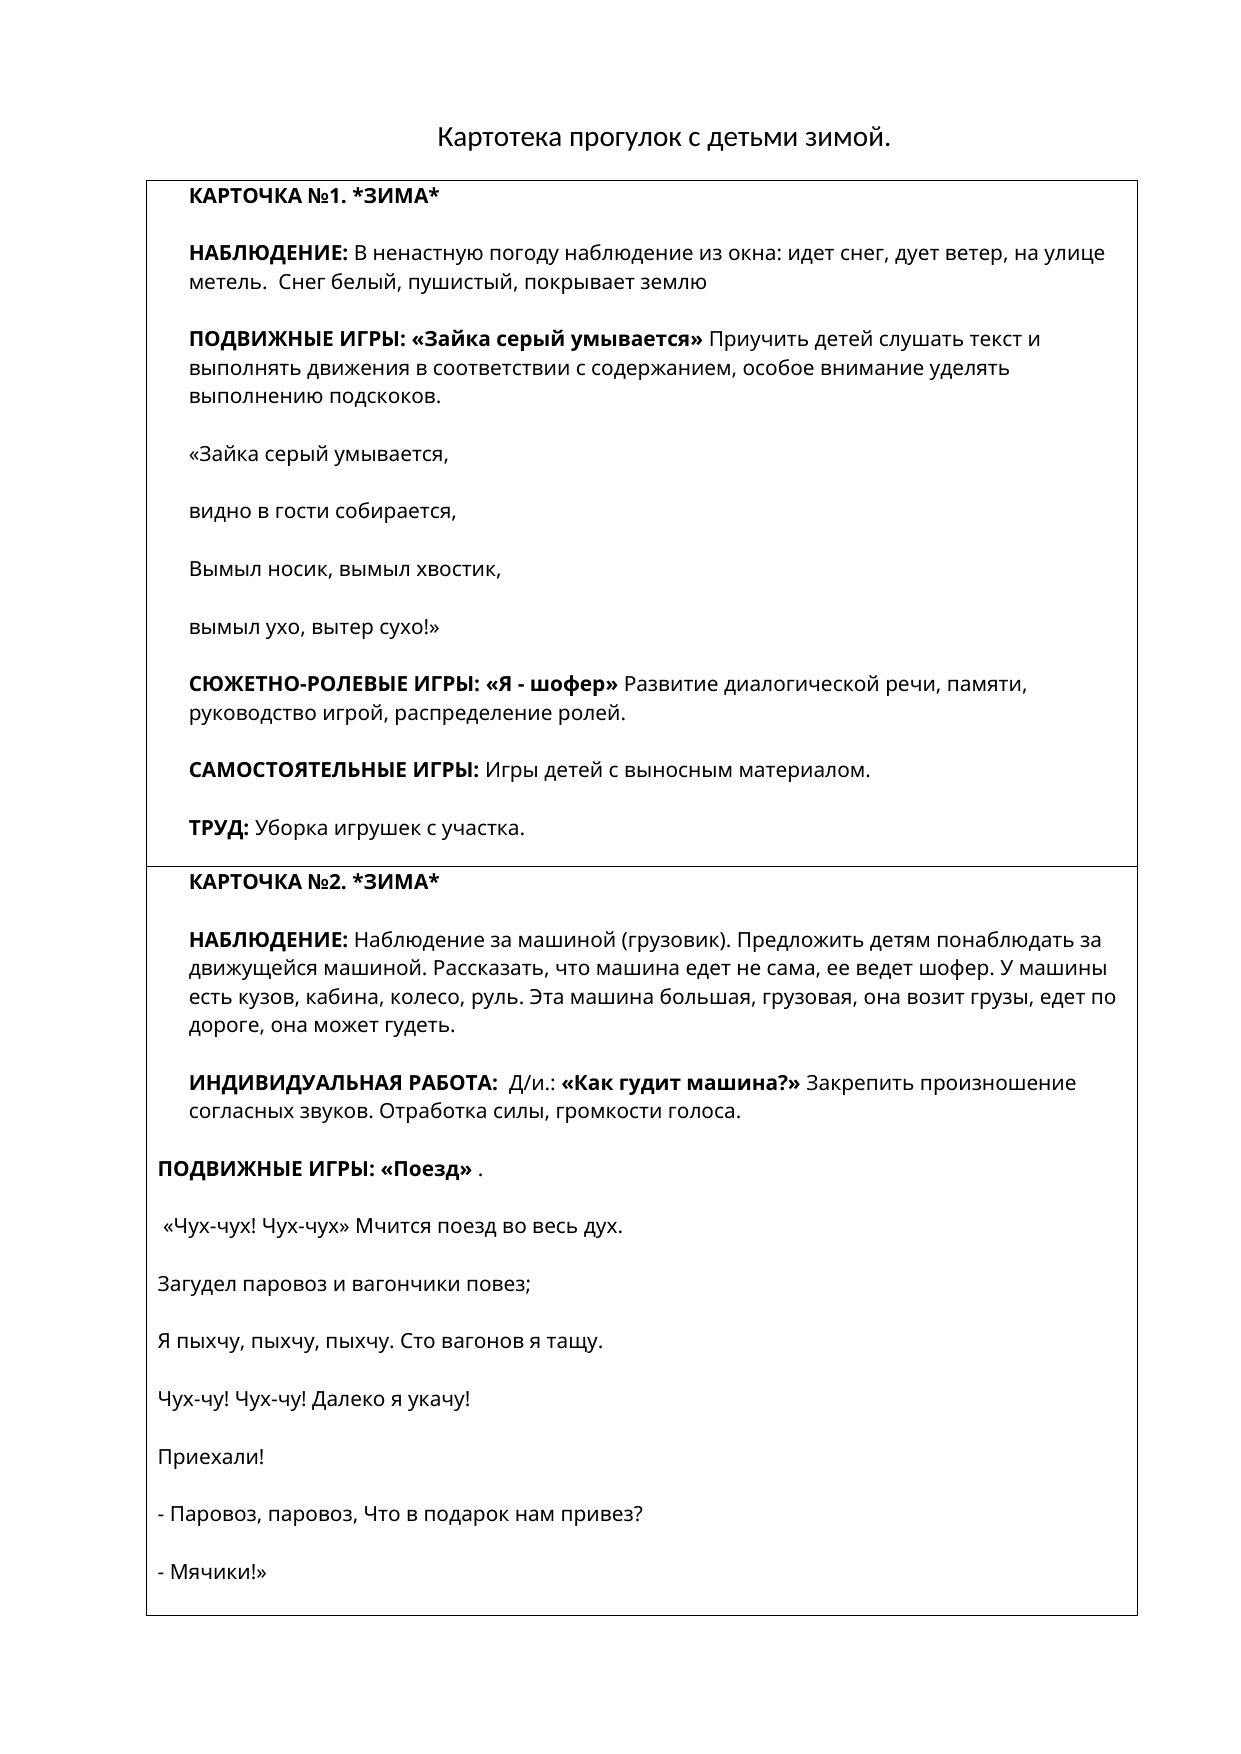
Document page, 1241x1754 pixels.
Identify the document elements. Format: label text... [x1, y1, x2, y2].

table_header КАРТОЧКА №1. *ЗИМА* НАБЛЮДЕНИЕ: В ненастную погоду наблюдение из окна: идет снег, дует ветер, на улице метель. Снег белый, пушистый, покрывает землю ПОДВИЖНЫЕ ИГРЫ: «Зайка серый умывается» Приучить детей слушать текст и выполнять движения в соответствии с содержанием, особое внимание уделять выполнению подскоков. «Зайка серый умывается, видно в гости собирается, Вымыл носик, вымыл хвостик, вымыл ухо, вытер сухо!» СЮЖЕТНО-РОЛЕВЫЕ ИГРЫ: «Я - шофер» Развитие диалогической речи, памяти, руководство игрой, распределение ролей. САМОСТОЯТЕЛЬНЫЕ ИГРЫ: Игры детей с выносным материалом. ТРУД: Уборка игрушек с участка. [147, 181, 1137, 866]
text Картотека прогулок с детьми зимой. [177, 118, 1152, 154]
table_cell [147, 867, 1137, 1615]
